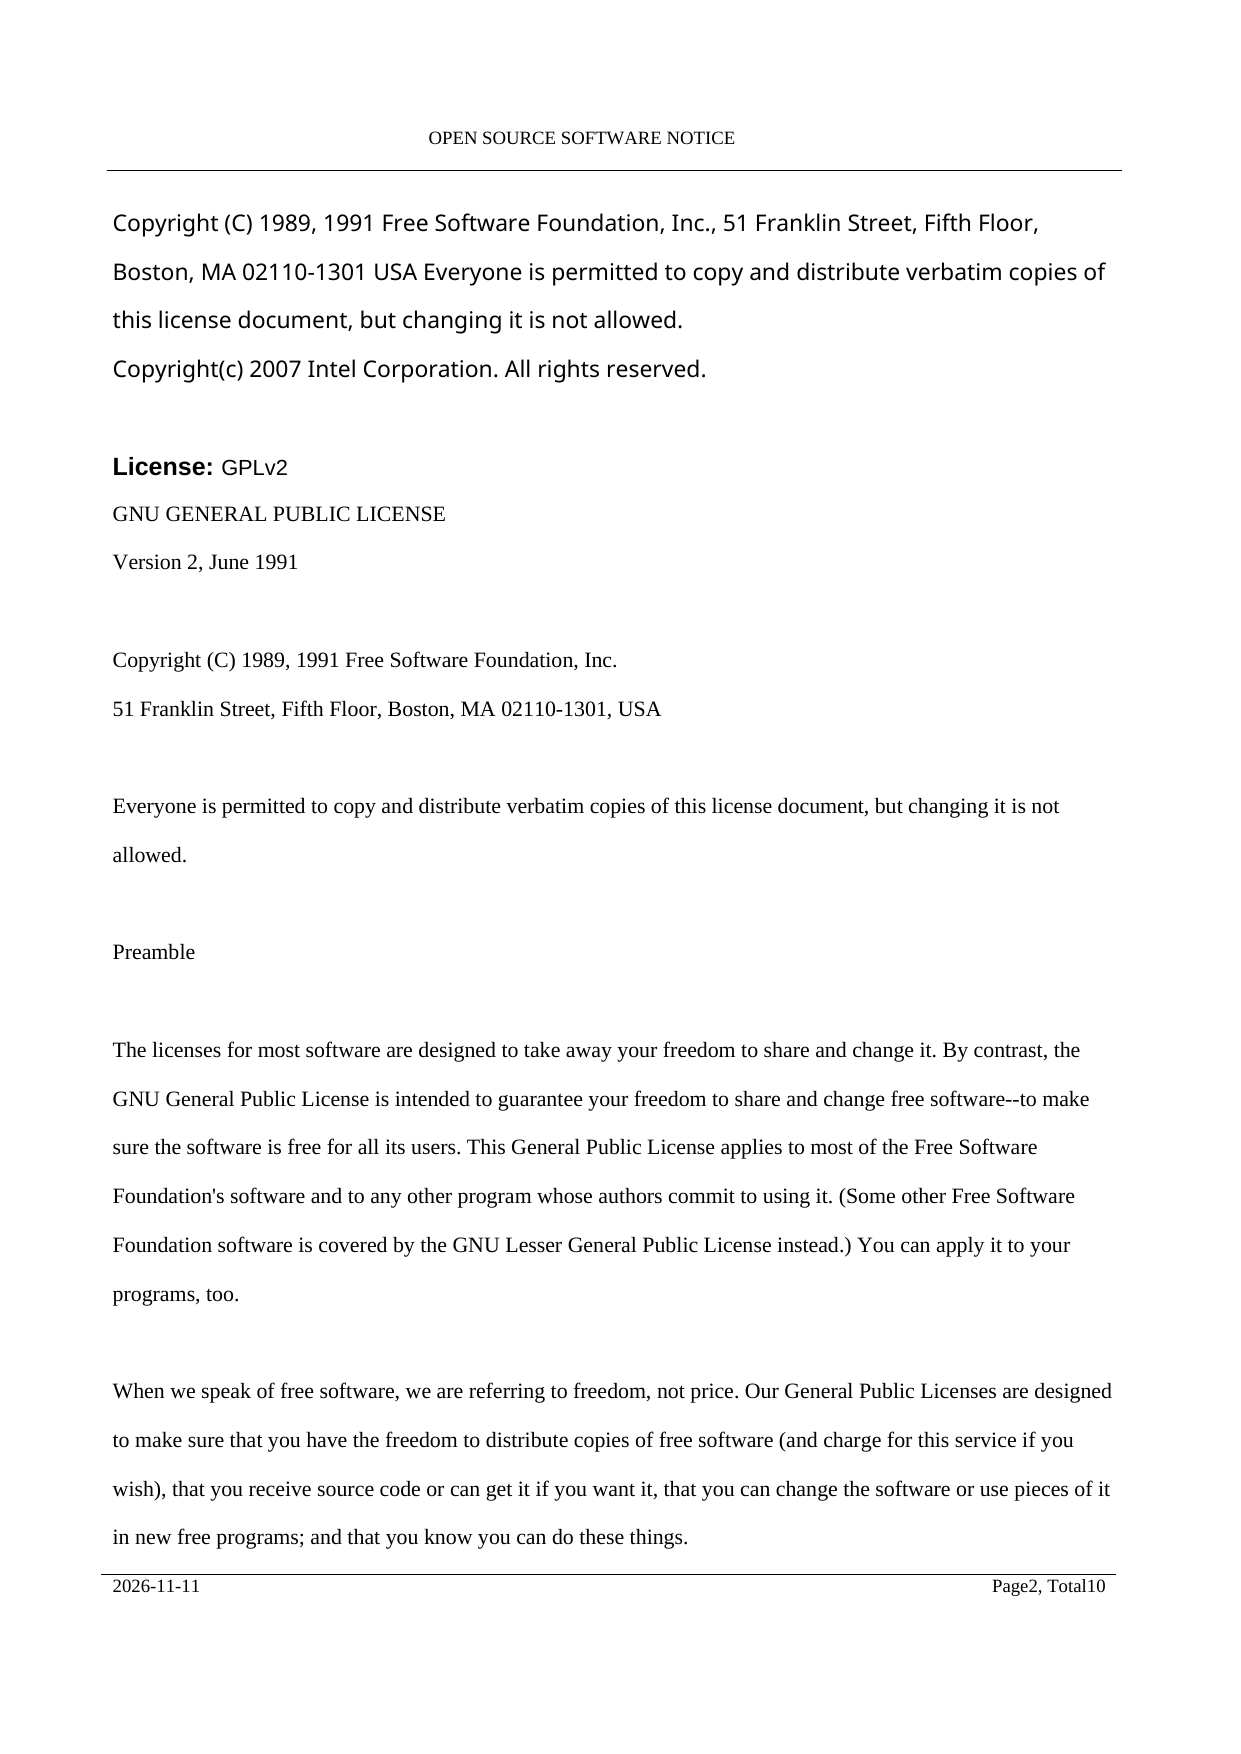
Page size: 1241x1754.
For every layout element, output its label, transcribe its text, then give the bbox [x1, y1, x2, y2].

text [112, 206, 1128, 434]
text License: GPLv2 [112, 450, 1128, 483]
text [112, 497, 1128, 1553]
